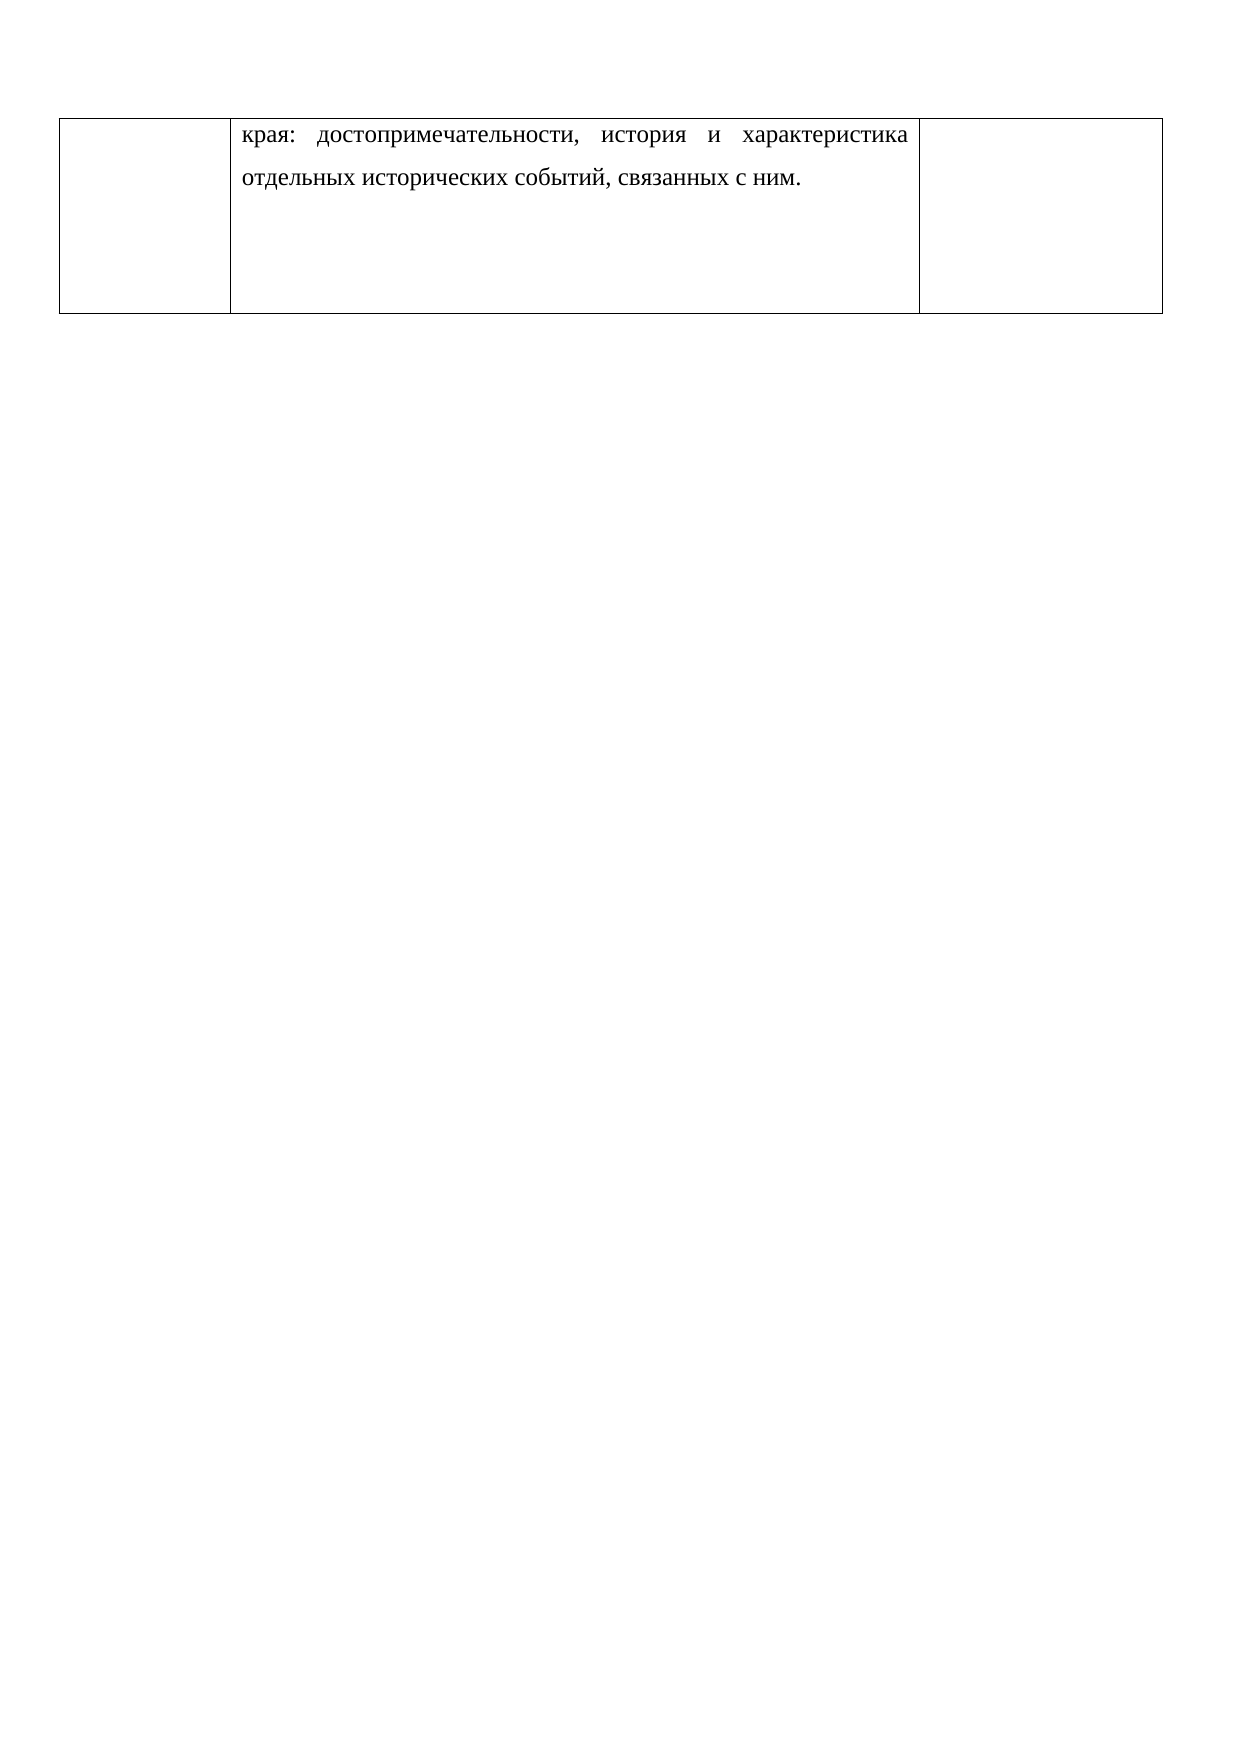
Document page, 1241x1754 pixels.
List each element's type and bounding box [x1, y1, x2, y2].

table_cell [231, 119, 919, 312]
table_cell [60, 119, 230, 312]
